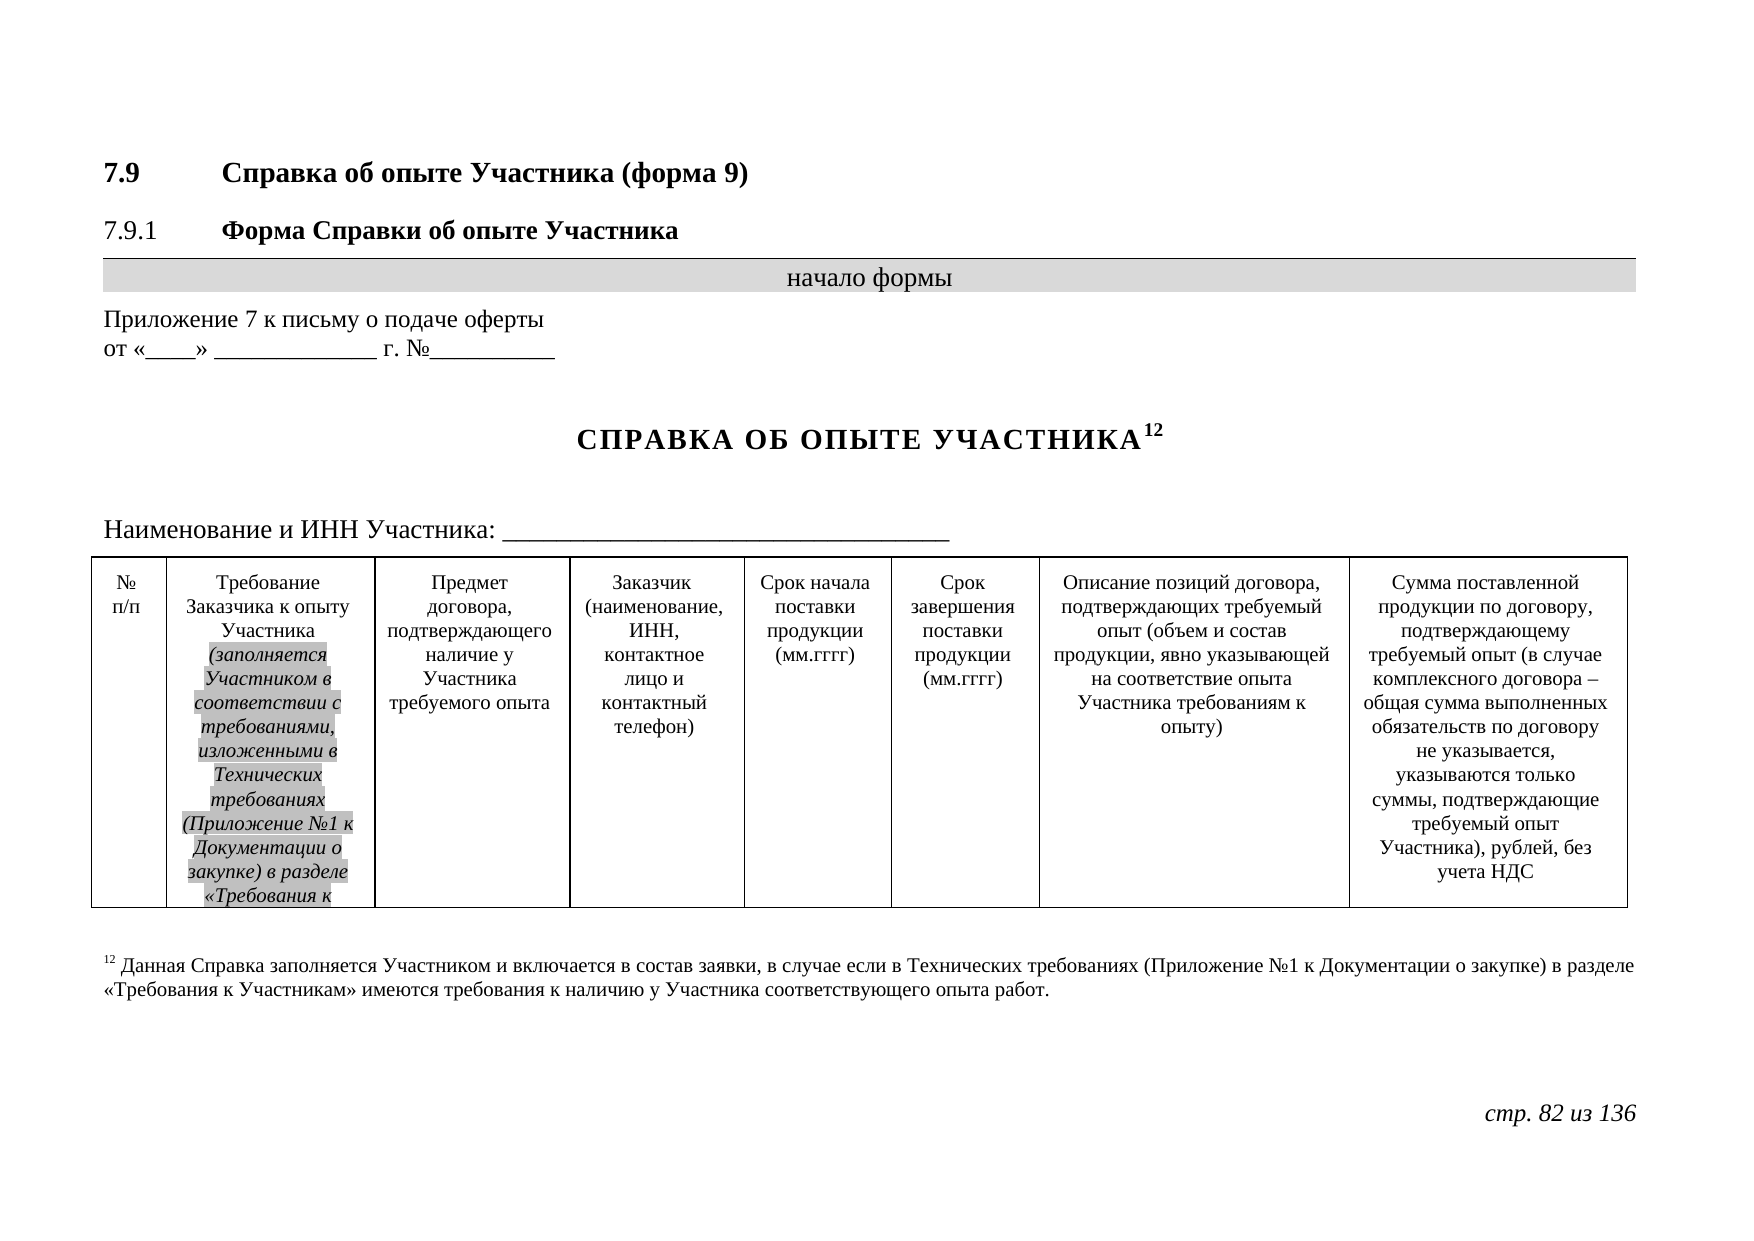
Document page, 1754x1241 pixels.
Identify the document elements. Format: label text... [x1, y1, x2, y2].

text начало формы [103, 259, 1636, 292]
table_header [745, 558, 891, 907]
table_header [892, 558, 1039, 907]
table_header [1350, 558, 1627, 907]
text Приложение 7 к письму о подаче оферты от «____» _____________ г. №__________ [103, 304, 1636, 362]
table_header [1040, 558, 1349, 907]
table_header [376, 558, 569, 907]
text Наименование и ИНН Участника: _________________________________ [103, 513, 1636, 544]
text Справка об опыте Участника [103, 418, 1636, 457]
subtitle Справка об опыте Участника (форма 9) [103, 156, 1639, 189]
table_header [571, 558, 744, 907]
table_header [167, 558, 374, 907]
text Форма Справки об опыте Участника [103, 214, 1636, 245]
table_header № п/п [92, 558, 166, 907]
